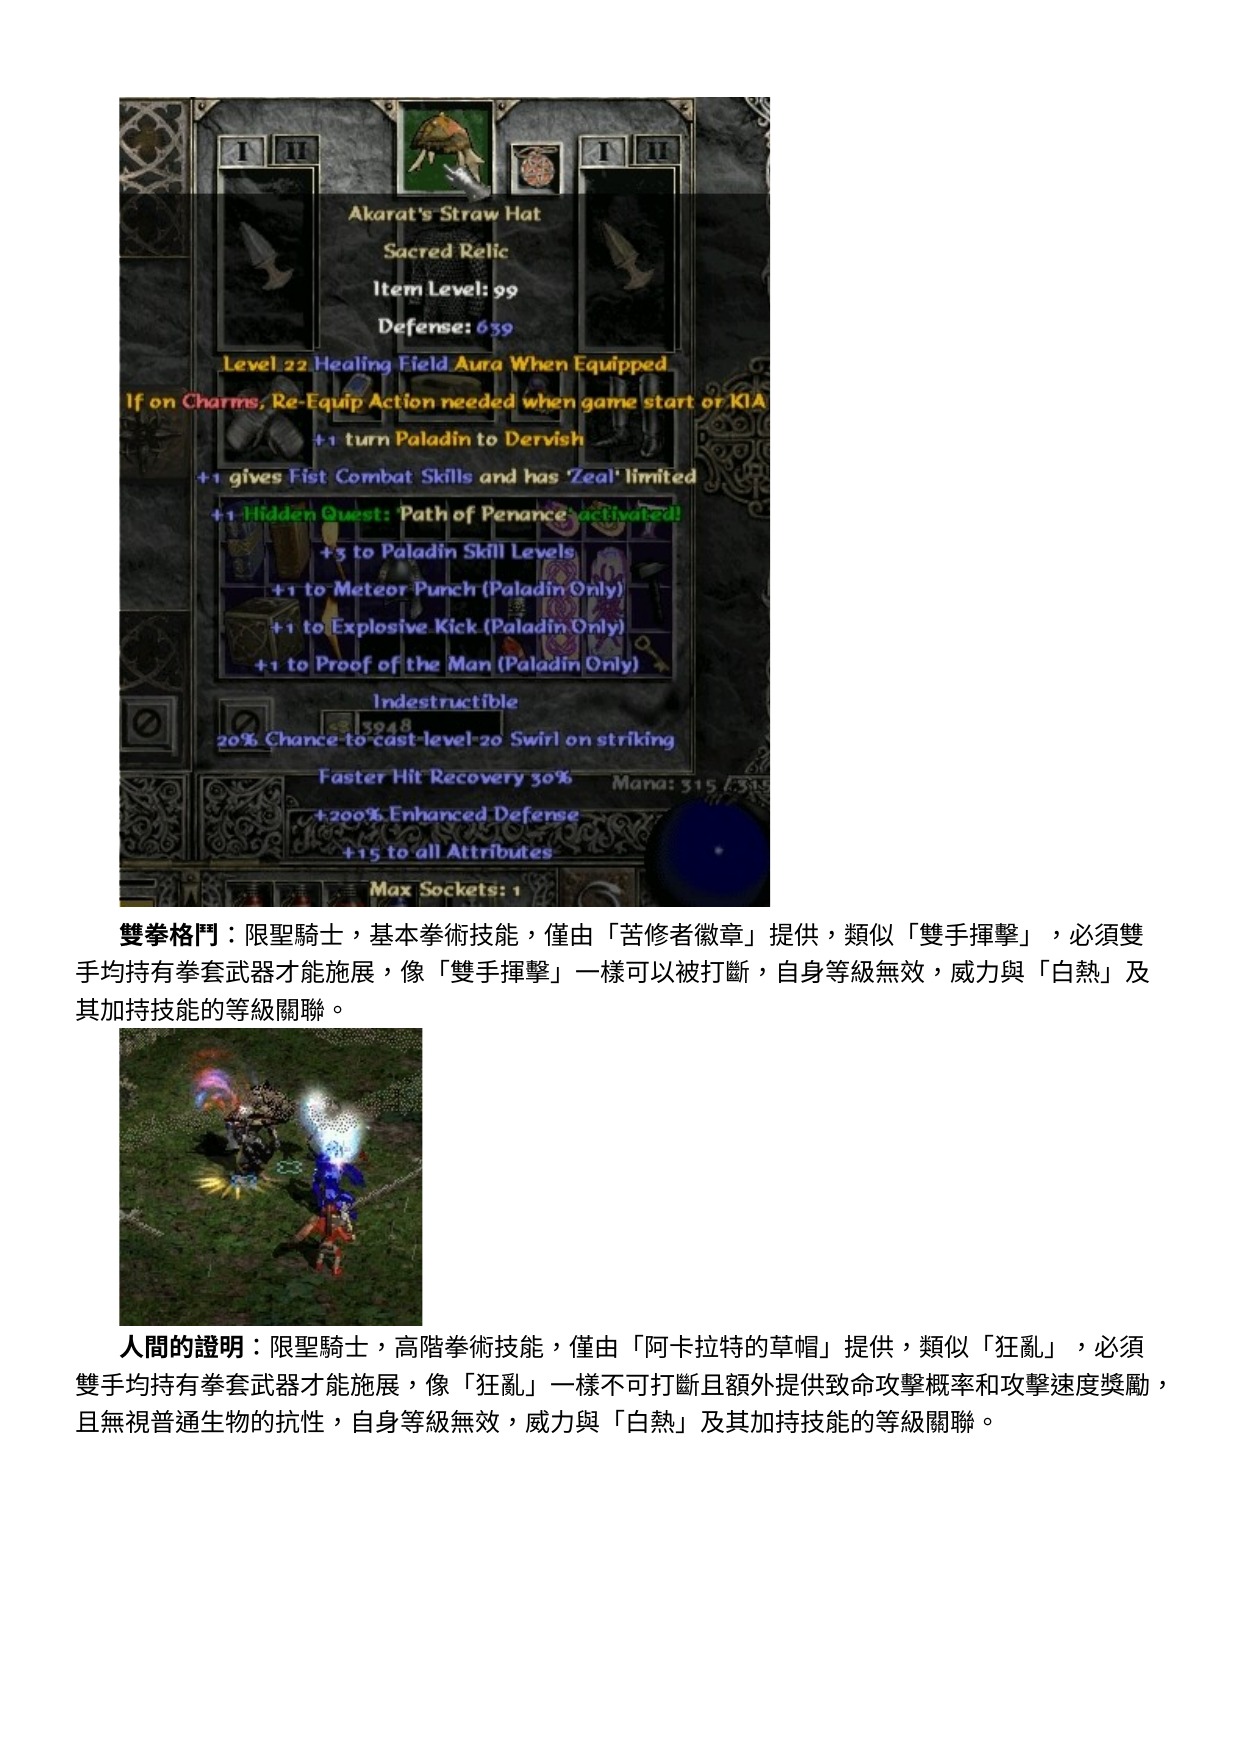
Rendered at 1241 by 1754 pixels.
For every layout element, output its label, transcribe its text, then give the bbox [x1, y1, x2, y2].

text 雙拳格鬥：限聖騎士，基本拳術技能，僅由「苦修者徽章」提供，類似「雙手揮擊」，必須雙手均持有拳套武器才能施展，像「雙手揮擊」一樣可以被打斷，自身等級無效，威力與「白熱」及其加持技能的等級關聯。 [75, 914, 1165, 1027]
picture [119, 97, 771, 907]
text 人間的證明：限聖騎士，高階拳術技能，僅由「阿卡拉特的草帽」提供，類似「狂亂」，必須雙手均持有拳套武器才能施展，像「狂亂」一樣不可打斷且額外提供致命攻擊概率和攻擊速度獎勵，且無視普通生物的抗性，自身等級無效，威力與「白熱」及其加持技能的等級關聯。 [75, 1327, 1165, 1439]
picture [119, 1028, 423, 1326]
